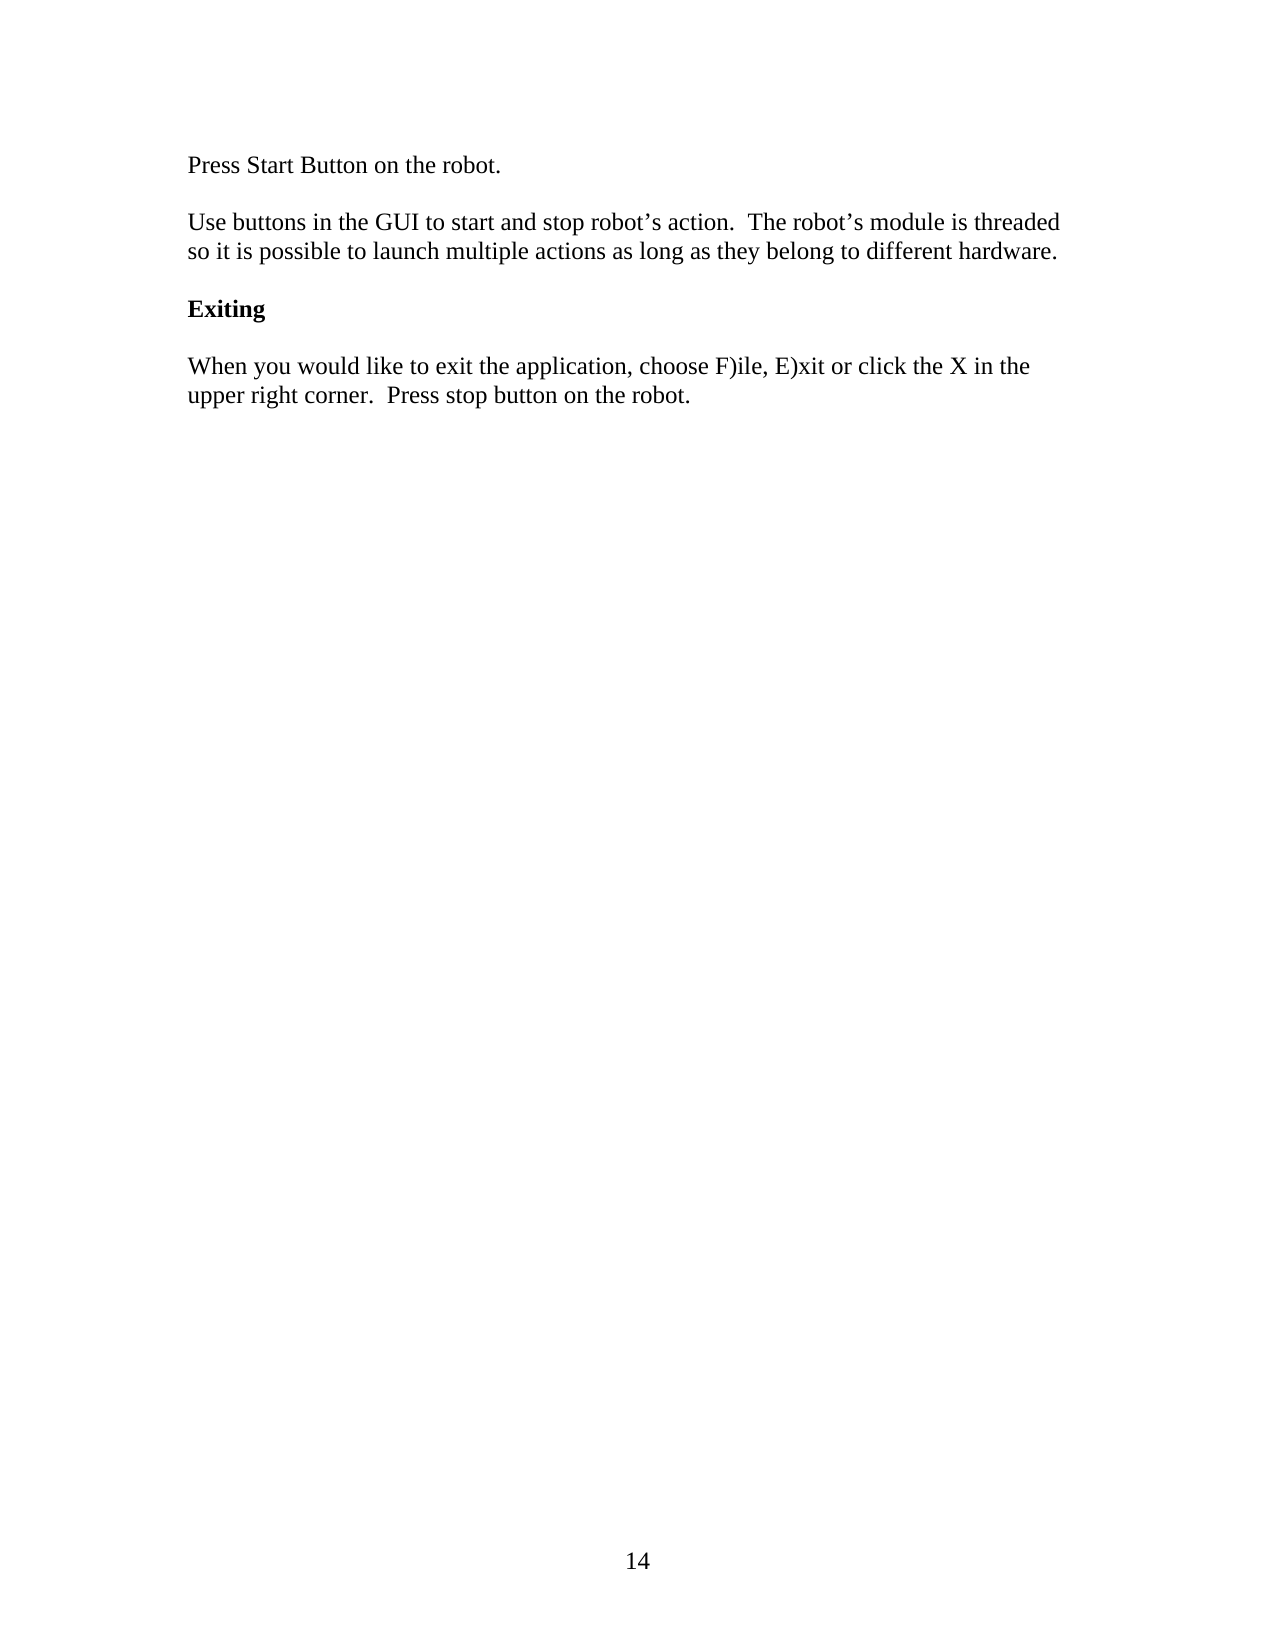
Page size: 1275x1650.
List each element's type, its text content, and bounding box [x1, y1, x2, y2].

text When you would like to exit the application, choose F)ile, E)xit or click the X in the upper right corner. Press stop button on the robot. [187, 351, 1087, 409]
text Use buttons in the GUI to start and stop robot’s action. The robot’s module is threaded so it is possible to launch multiple actions as long as they belong to different hardware. [187, 207, 1087, 265]
text Exiting [187, 294, 1087, 322]
text Press Start Button on the robot. [187, 150, 1087, 179]
